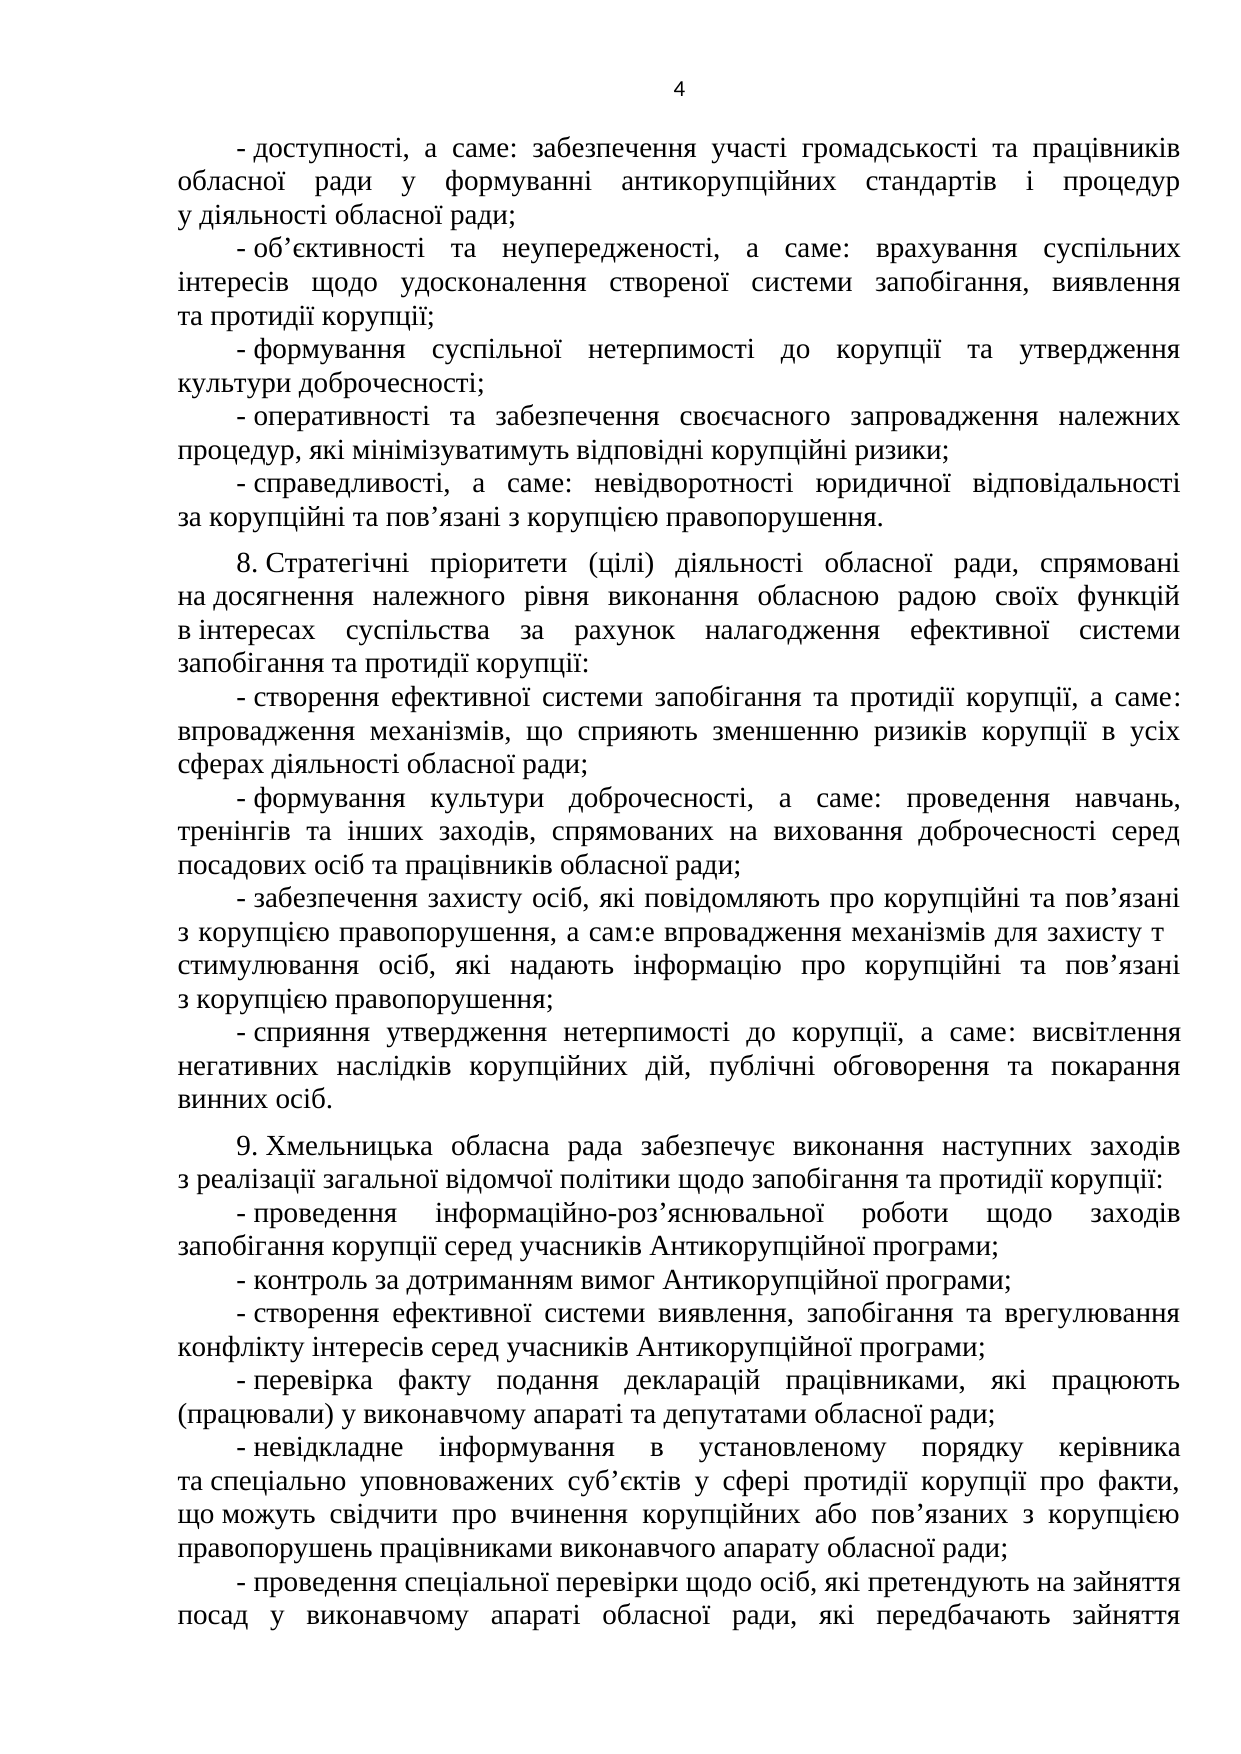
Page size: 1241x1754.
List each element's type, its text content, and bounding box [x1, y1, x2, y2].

text - невідкладне інформування в установленому порядку керівника та спеціально уповноважених суб’єктів у сфері протидії корупції про факти, що можуть свідчити про вчинення корупційних або пов’язаних з корупцією правопорушень працівниками виконавчого апарату обласної ради; [177, 1429, 1181, 1564]
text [177, 1564, 1181, 1631]
text - забезпечення захисту осіб, які повідомляють про корупційні та пов’язані з корупцією правопорушення, а сам:е впровадження механізмів для захисту т стимулювання осіб, які надають інформацію про корупційні та пов’язані з корупцією правопорушення; [177, 880, 1181, 1014]
text - контроль за дотриманням вимог Антикорупційної програми; [177, 1262, 1181, 1295]
text 9. Хмельницька обласна рада забезпечує виконання наступних заходів з реалізації загальної відомчої політики щодо запобігання та протидії корупції: [177, 1128, 1181, 1195]
text 8. Стратегічні пріоритети (цілі) діяльності обласної ради, спрямовані на досягнення належного рівня виконання обласною радою своїх функцій в інтересах суспільства за рахунок налагодження ефективної системи запобігання та протидії корупції: [177, 545, 1181, 679]
text - доступності, а саме: забезпечення участі громадськості та працівників обласної ради у формуванні антикорупційних стандартів і процедур у діяльності обласної ради; [177, 130, 1181, 231]
text - створення ефективної системи виявлення, запобігання та врегулювання конфлікту інтересів серед учасників Антикорупційної програми; [177, 1295, 1181, 1362]
text - оперативності та забезпечення своєчасного запровадження належних процедур, які мінімізуватимуть відповідні корупційні ризики; [177, 398, 1181, 465]
text - сприяння утвердження нетерпимості до корупції, а саме: висвітлення негативних наслідків корупційних дій, публічні обговорення та покарання винних осіб. [177, 1014, 1181, 1115]
text - перевірка факту подання декларацій працівниками, які працюють (працювали) у виконавчому апараті та депутатами обласної ради; [177, 1362, 1181, 1429]
text - об’єктивності та неупередженості, а саме: врахування суспільних інтересів щодо удосконалення створеної системи запобігання, виявлення та протидії корупції; [177, 231, 1181, 331]
text - створення ефективної системи запобігання та протидії корупції, а саме: впровадження механізмів, що сприяють зменшенню ризиків корупції в усіх сферах діяльності обласної ради; [177, 679, 1181, 780]
text - формування суспільної нетерпимості до корупції та утвердження культури доброчесності; [177, 331, 1181, 398]
text - проведення інформаційно-роз’яснювальної роботи щодо заходів запобігання корупції серед учасників Антикорупційної програми; [177, 1195, 1181, 1262]
text - справедливості, а саме: невідворотності юридичної відповідальності за корупційні та пов’язані з корупцією правопорушення. [177, 465, 1181, 532]
text - формування культури доброчесності, а саме: проведення навчань, тренінгів та інших заходів, спрямованих на виховання доброчесності серед посадових осіб та працівників обласної ради; [177, 780, 1181, 880]
